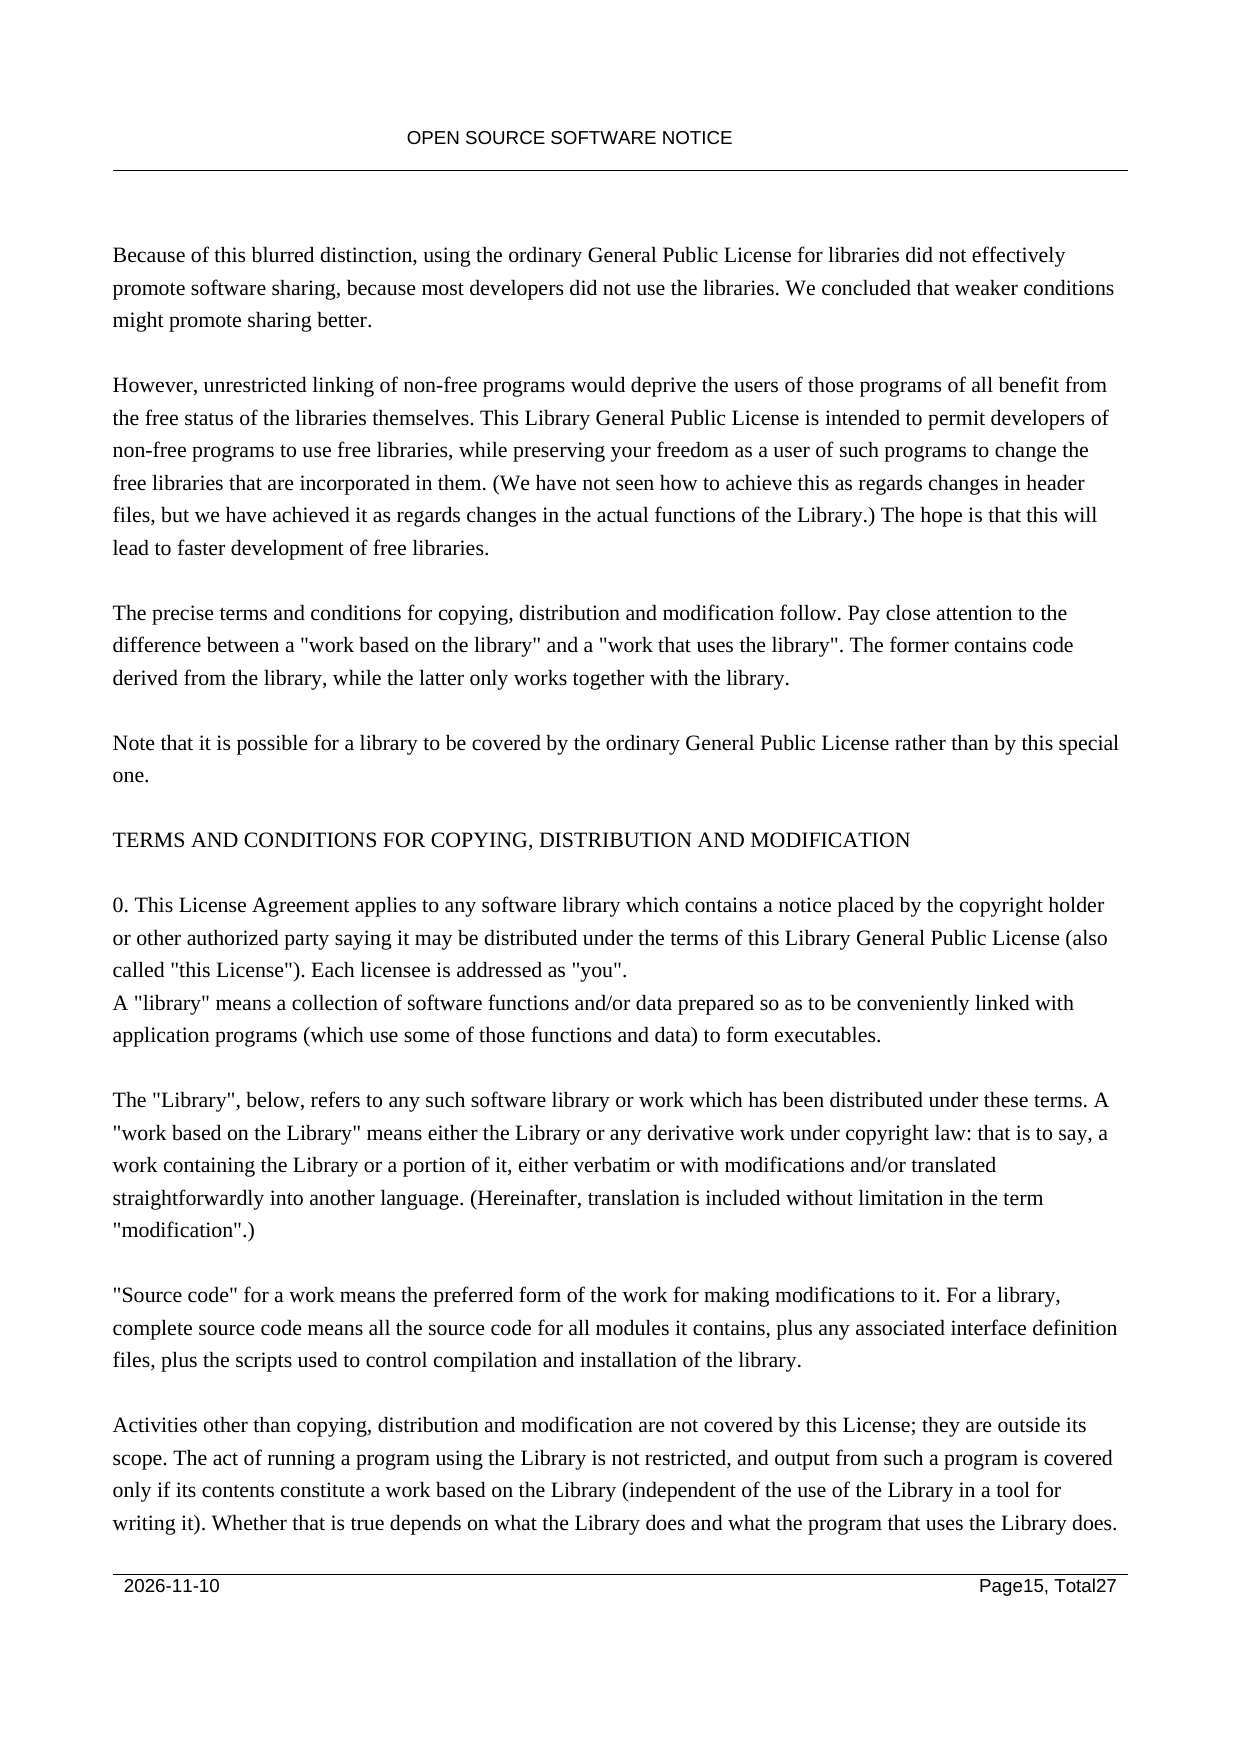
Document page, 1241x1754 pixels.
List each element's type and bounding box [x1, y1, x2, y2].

text [112, 206, 1128, 1539]
